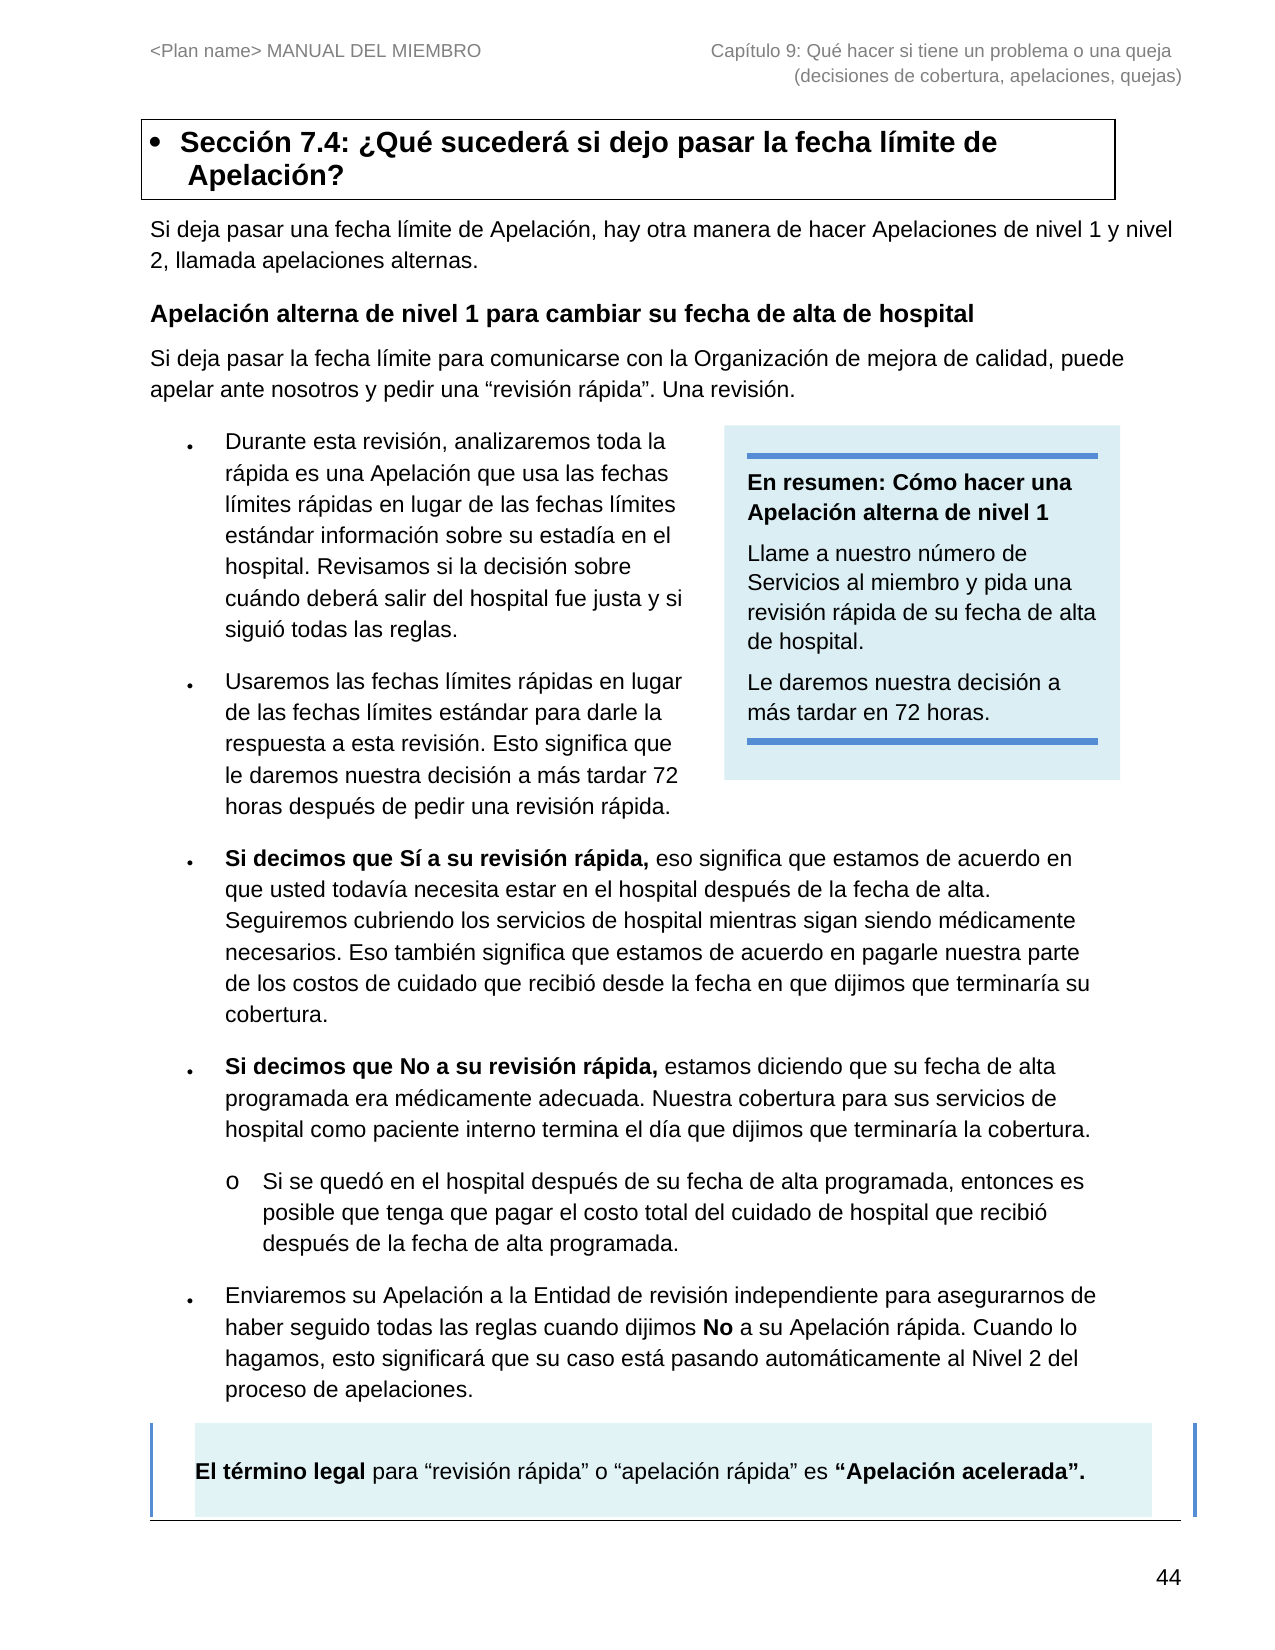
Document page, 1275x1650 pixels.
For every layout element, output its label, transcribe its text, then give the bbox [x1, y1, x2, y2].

list Usaremos las fechas límites rápidas en lugar de las fechas límites estándar para darle la respuesta a esta revisión. Esto significa que le daremos nuestra decisión a más tardar 72 horas después de pedir una revisión rápida. [187, 664, 1106, 821]
text Si deja pasar la fecha límite para comunicarse con la Organización de mejora de calidad, puede apelar ante nosotros y pedir una “revisión rápida”. Una revisión. [150, 341, 1181, 404]
text Si deja pasar una fecha límite de Apelación, hay otra manera de hacer Apelaciones de nivel 1 y nivel 2, llamada apelaciones alternas. [150, 212, 1181, 275]
list Enviaremos su Apelación a la Entidad de revisión independiente para asegurarnos de haber seguido todas las reglas cuando dijimos No a su Apelación rápida. Cuando lo hagamos, esto significará que su caso está pasando automáticamente al Nivel 2 del proceso de apelaciones. [187, 1279, 1106, 1404]
list Si decimos que Sí a su revisión rápida, eso significa que estamos de acuerdo en que usted todavía necesita estar en el hospital después de la fecha de alta. Seguiremos cubriendo los servicios de hospital mientras sigan siendo médicamente necesarios. Eso también significa que estamos de acuerdo en pagarle nuestra parte de los costos de cuidado que recibió desde la fecha en que dijimos que terminaría su cobertura. [187, 841, 1106, 1029]
list Durante esta revisión, analizaremos toda la rápida es una Apelación que usa las fechas límites rápidas en lugar de las fechas límites estándar información sobre su estadía en el hospital. Revisamos si la decisión sobre cuándo deberá salir del hospital fue justa y si siguió todas las reglas. [187, 425, 724, 643]
list Si decimos que No a su revisión rápida, estamos diciendo que su fecha de alta programada era médicamente adecuada. Nuestra cobertura para sus servicios de hospital como paciente interno termina el día que dijimos que terminaría la cobertura. [187, 1050, 1106, 1143]
list Si se quedó en el hospital después de su fecha de alta programada, entonces es posible que tenga que pagar el costo total del cuidado de hospital que recibió después de la fecha de alta programada. [225, 1164, 1106, 1258]
subtitle Apelación alterna de nivel 1 para cambiar su fecha de alta de hospital [150, 296, 1106, 329]
subtitle Sección 7.4: ¿Qué sucederá si dejo pasar la fecha límite de Apelación? [142, 120, 1114, 199]
